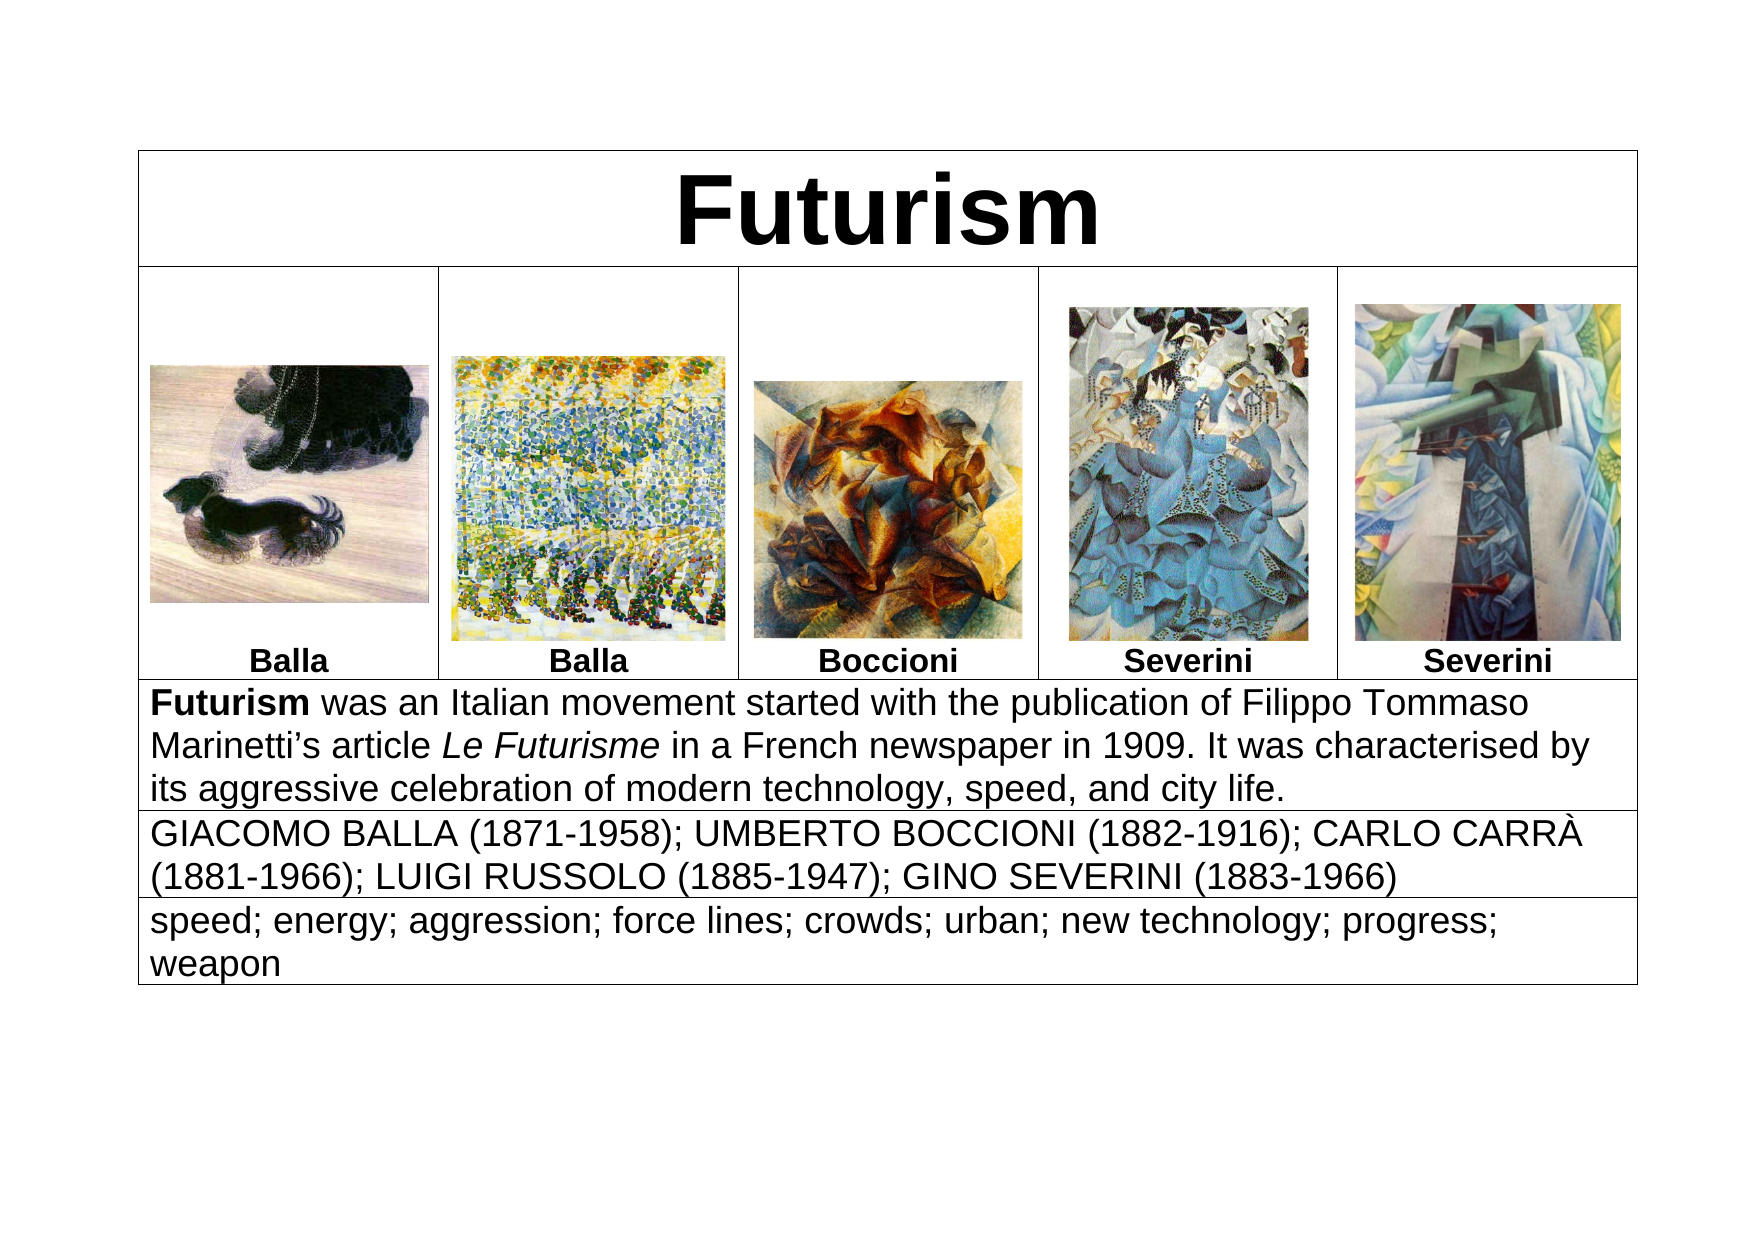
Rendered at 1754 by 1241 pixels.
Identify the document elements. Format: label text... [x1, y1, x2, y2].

table_cell Boccioni [739, 267, 1038, 679]
table_cell Balla [139, 267, 438, 679]
picture [1067, 305, 1309, 641]
table_cell GIACOMO BALLA (1871-1958); UMBERTO BOCCIONI (1882-1916); CARLO CARRÀ (1881-1966); LUIGI RUSSOLO (1885-1947); GINO SEVERINI (1883-1966) [139, 811, 1637, 897]
table_header Futurism [139, 151, 1637, 266]
picture [150, 365, 429, 603]
table_cell Balla [439, 267, 738, 679]
picture [1354, 304, 1621, 641]
table_cell speed; energy; aggression; force lines; crowds; urban; new technology; progress; weapon [139, 898, 1637, 984]
picture [753, 381, 1023, 641]
table_cell Futurism was an Italian movement started with the publication of Filippo Tommaso Marinetti’s article Le Futurisme in a French newspaper in 1909. It was characterised by its aggressive celebration of modern technology, speed, and city life. [139, 680, 1637, 810]
table_cell Severini [1039, 267, 1337, 679]
picture [451, 356, 726, 641]
table_cell Severini [1338, 267, 1637, 679]
